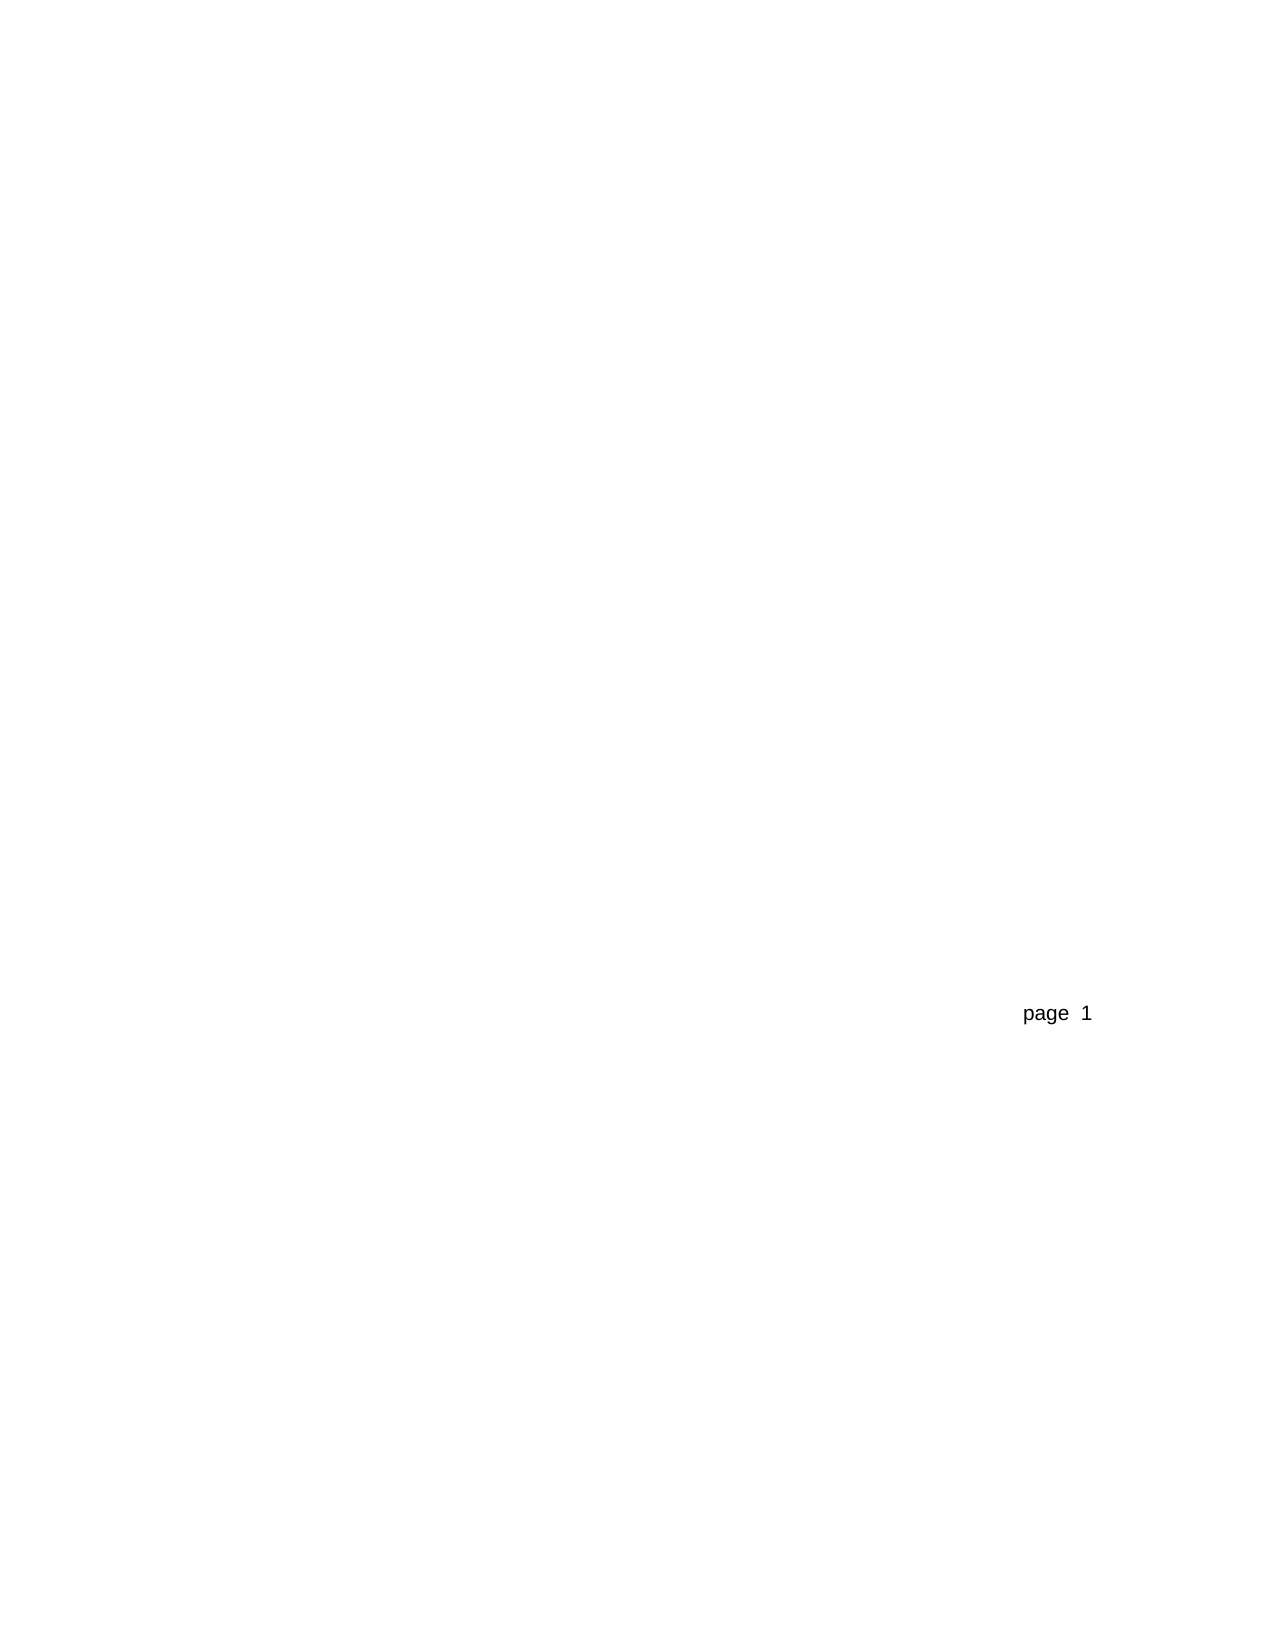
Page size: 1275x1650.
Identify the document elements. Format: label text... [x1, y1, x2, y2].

text page 1 [1023, 1001, 1125, 1025]
